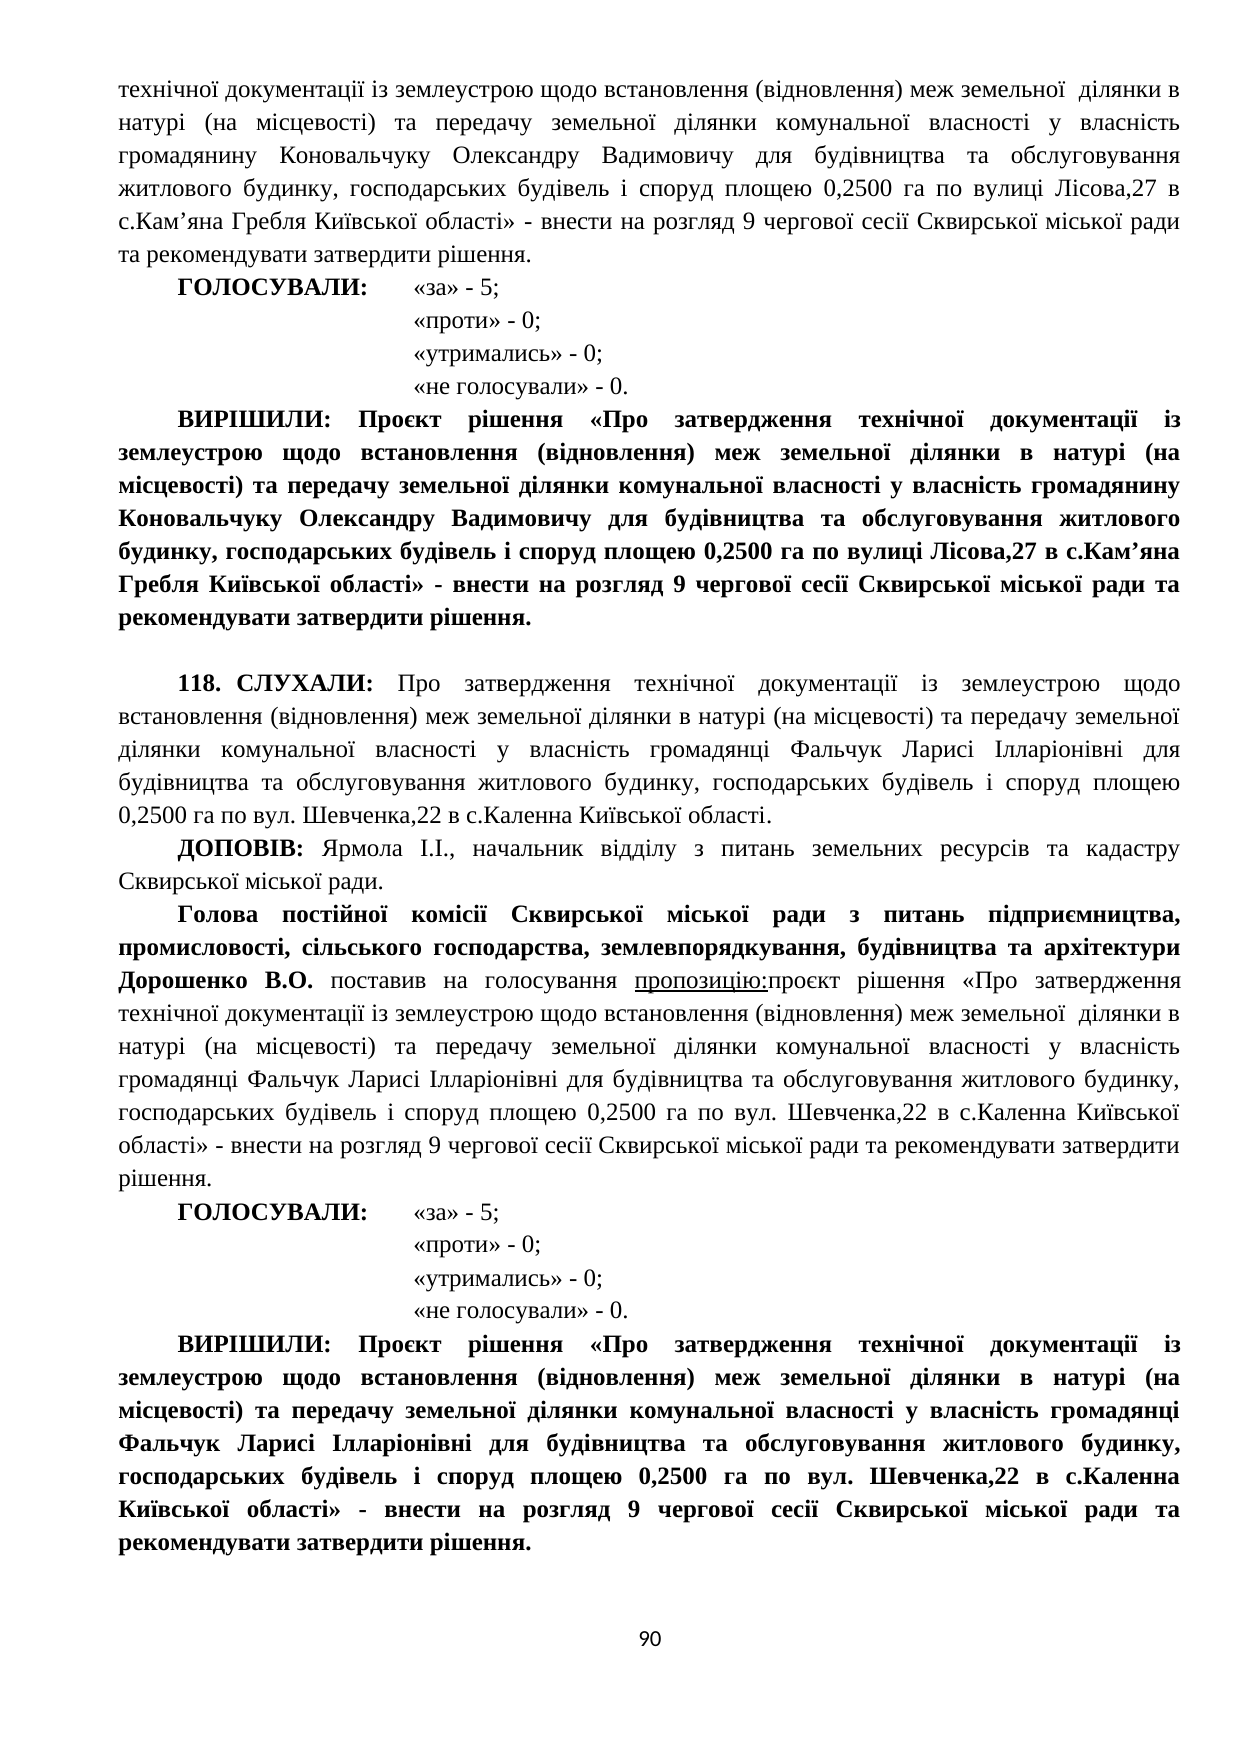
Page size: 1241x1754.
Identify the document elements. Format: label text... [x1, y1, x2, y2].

text «не голосували» - 0. [118, 371, 1181, 400]
text ВИРІШИЛИ: Проєкт рішення «Про затвердження технічної документації із землеустрою щодо встановлення (відновлення) меж земельної ділянки в натурі (на місцевості) та передачу земельної ділянки комунальної власності у власність громадянину Коновальчуку Олександру Вадимовичу для будівництва та обслуговування житлового будинку, господарських будівель і споруд площею 0,2500 га по вулиці Лісова,27 в с.Кам’яна Гребля Київської області» - внести на розгляд 9 чергової сесії Сквирської міської ради та рекомендувати затвердити рішення. [118, 404, 1181, 631]
text «утримались» - 0; [118, 1263, 1181, 1291]
list СЛУХАЛИ: Про затвердження технічної документації із землеустрою щодо встановлення (відновлення) меж земельної ділянки в натурі (на місцевості) та передачу земельної ділянки комунальної власності у власність громадянці Фальчук Ларисі Ілларіонівні для будівництва та обслуговування житлового будинку, господарських будівель і споруд площею 0,2500 га по вул. Шевченка,22 в с.Каленна Київської області. [118, 668, 1181, 829]
text «утримались» - 0; [118, 338, 1181, 367]
text ВИРІШИЛИ: Проєкт рішення «Про затвердження технічної документації із землеустрою щодо встановлення (відновлення) меж земельної ділянки в натурі (на місцевості) та передачу земельної ділянки комунальної власності у власність громадянці Фальчук Ларисі Ілларіонівні для будівництва та обслуговування житлового будинку, господарських будівель і споруд площею 0,2500 га по вул. Шевченка,22 в с.Каленна Київської області» - внести на розгляд 9 чергової сесії Сквирської міської ради та рекомендувати затвердити рішення. [118, 1329, 1181, 1556]
text Голова постійної комісії Сквирської міської ради з питань підприємництва, промисловості, сільського господарства, землевпорядкування, будівництва та архітектури Дорошенко В.О. поставив на голосування пропозицію:проєкт рішення «Про затвердження технічної документації із землеустрою щодо встановлення (відновлення) меж земельної ділянки в натурі (на місцевості) та передачу земельної ділянки комунальної власності у власність громадянці Фальчук Ларисі Ілларіонівні для будівництва та обслуговування житлового будинку, господарських будівель і споруд площею 0,2500 га по вул. Шевченка,22 в с.Каленна Київської області» - внести на розгляд 9 чергової сесії Сквирської міської ради та рекомендувати затвердити рішення. [118, 899, 1181, 1192]
text ГОЛОСУВАЛИ: «за» - 5; [118, 1197, 1181, 1225]
text «проти» - 0; [118, 305, 1181, 334]
text «не голосували» - 0. [118, 1296, 1181, 1324]
text ДОПОВІВ: Ярмола І.І., начальник відділу з питань земельних ресурсів та кадастру Сквирської міської ради. [118, 833, 1181, 895]
text ГОЛОСУВАЛИ: «за» - 5; [118, 272, 1181, 301]
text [118, 74, 1181, 268]
text «проти» - 0; [118, 1229, 1181, 1258]
